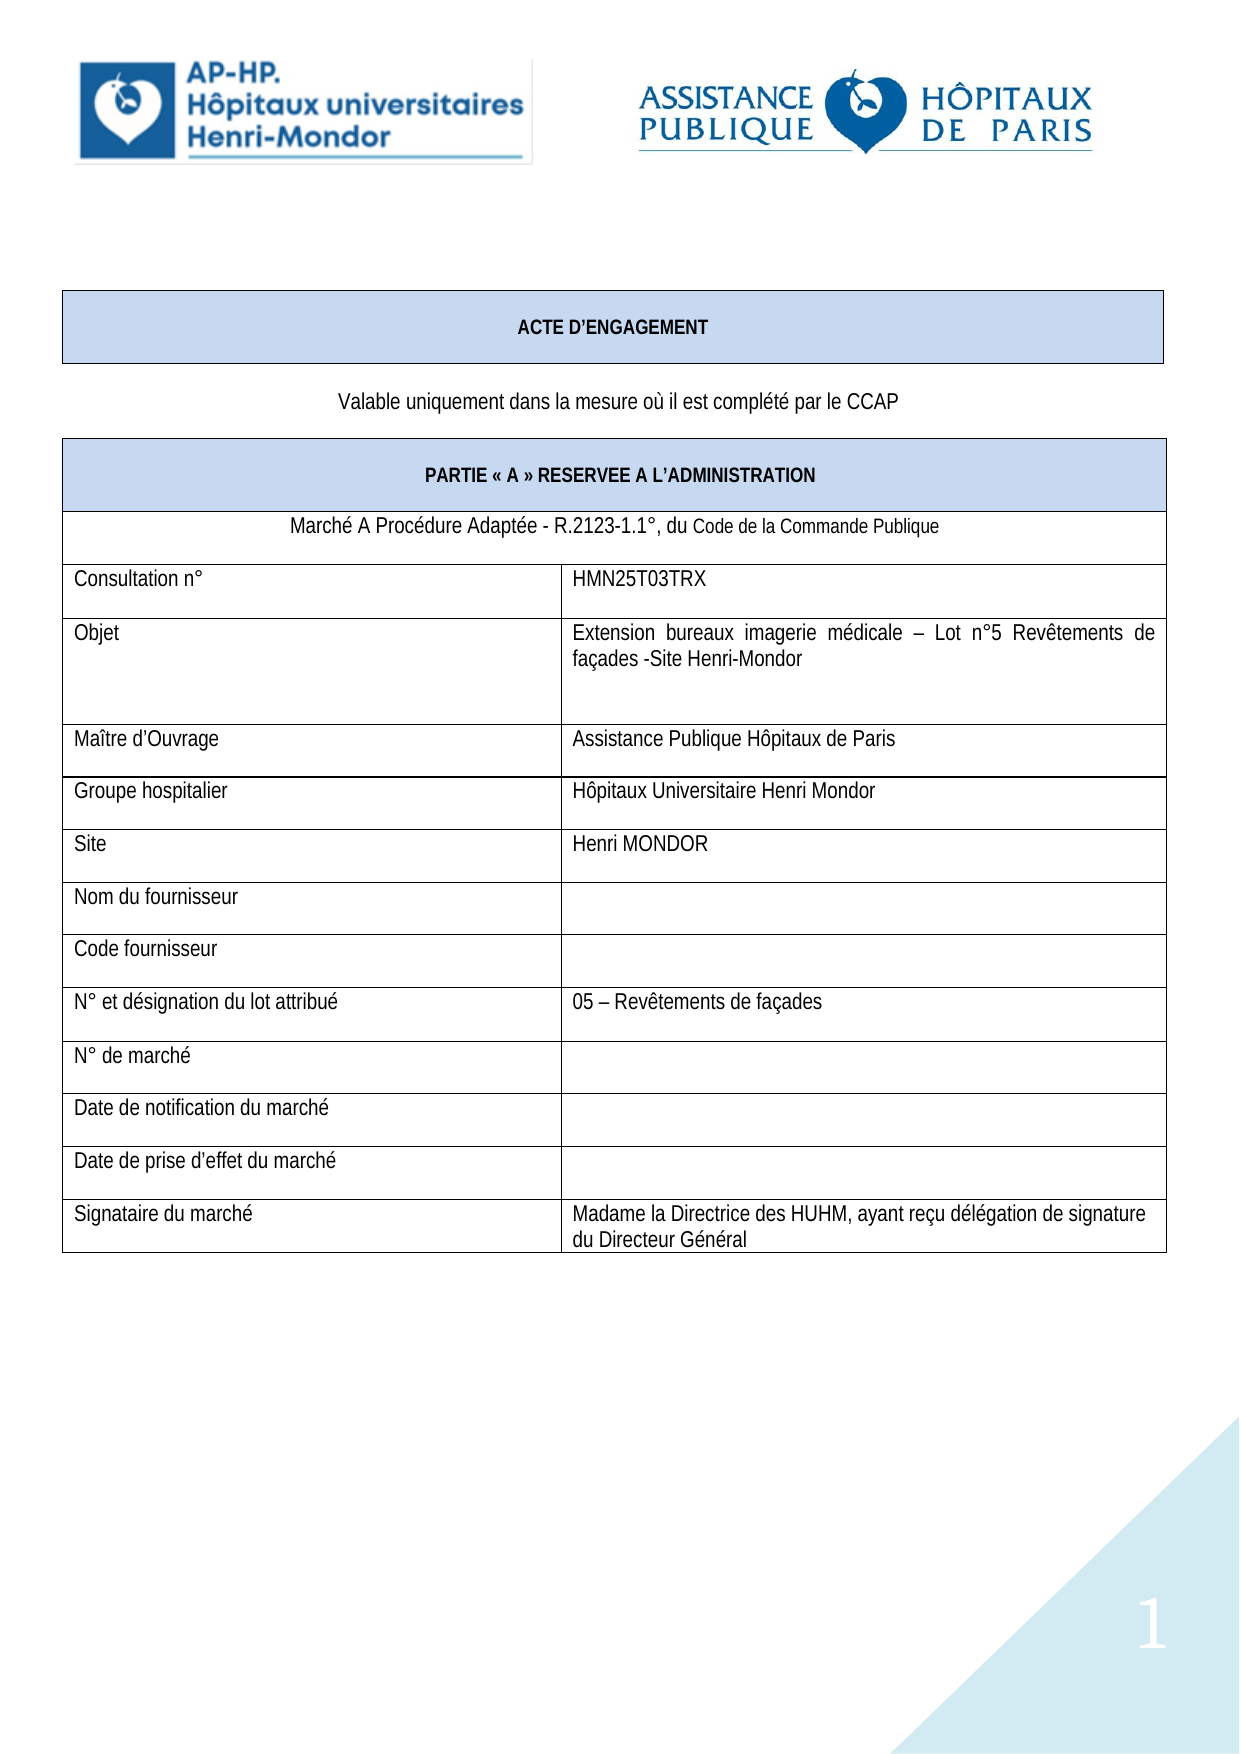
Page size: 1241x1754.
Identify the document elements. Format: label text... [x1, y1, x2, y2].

table_cell HMN25T03TRX [562, 565, 1166, 617]
table_cell Date de notification du marché [63, 1094, 561, 1146]
table_cell Henri MONDOR [562, 830, 1166, 882]
table_cell N° et désignation du lot attribué [63, 988, 561, 1041]
table_cell [562, 883, 1166, 934]
table_cell 05 – Revêtements de façades [562, 988, 1166, 1041]
table_cell [562, 1147, 1166, 1198]
table_cell Maître d’Ouvrage [63, 725, 561, 776]
table_cell Assistance Publique Hôpitaux de Paris [562, 725, 1166, 776]
picture [73, 59, 534, 166]
picture [618, 69, 1115, 166]
table_cell Code fournisseur [63, 935, 561, 987]
table_header PARTIE « A » RESERVEE A L’ADMINISTRATION [63, 439, 1166, 511]
table_cell Objet [63, 619, 561, 724]
table_cell Hôpitaux Universitaire Henri Mondor [562, 778, 1166, 829]
table_cell [562, 1042, 1166, 1093]
table_cell Madame la Directrice des HUHM, ayant reçu délégation de signature du Directeur Général [562, 1200, 1166, 1252]
text Valable uniquement dans la mesure où il est complété par le CCAP [74, 388, 1163, 414]
table_cell Date de prise d’effet du marché [63, 1147, 561, 1198]
table_cell N° de marché [63, 1042, 561, 1093]
table_header ACTE D’ENGAGEMENT [63, 291, 1163, 363]
table_cell Site [63, 830, 561, 882]
table_cell Extension bureaux imagerie médicale – Lot n°5 Revêtements de façades -Site Henri-Mondor [562, 619, 1166, 724]
table_cell Marché A Procédure Adaptée - R.2123-1.1°, du Code de la Commande Publique [63, 512, 1166, 564]
table_cell Groupe hospitalier [63, 778, 561, 829]
table_cell Consultation n° [63, 565, 561, 617]
table_cell Nom du fournisseur [63, 883, 561, 934]
table_cell Signataire du marché [63, 1200, 561, 1252]
table_cell [562, 1094, 1166, 1146]
table_cell [562, 935, 1166, 987]
